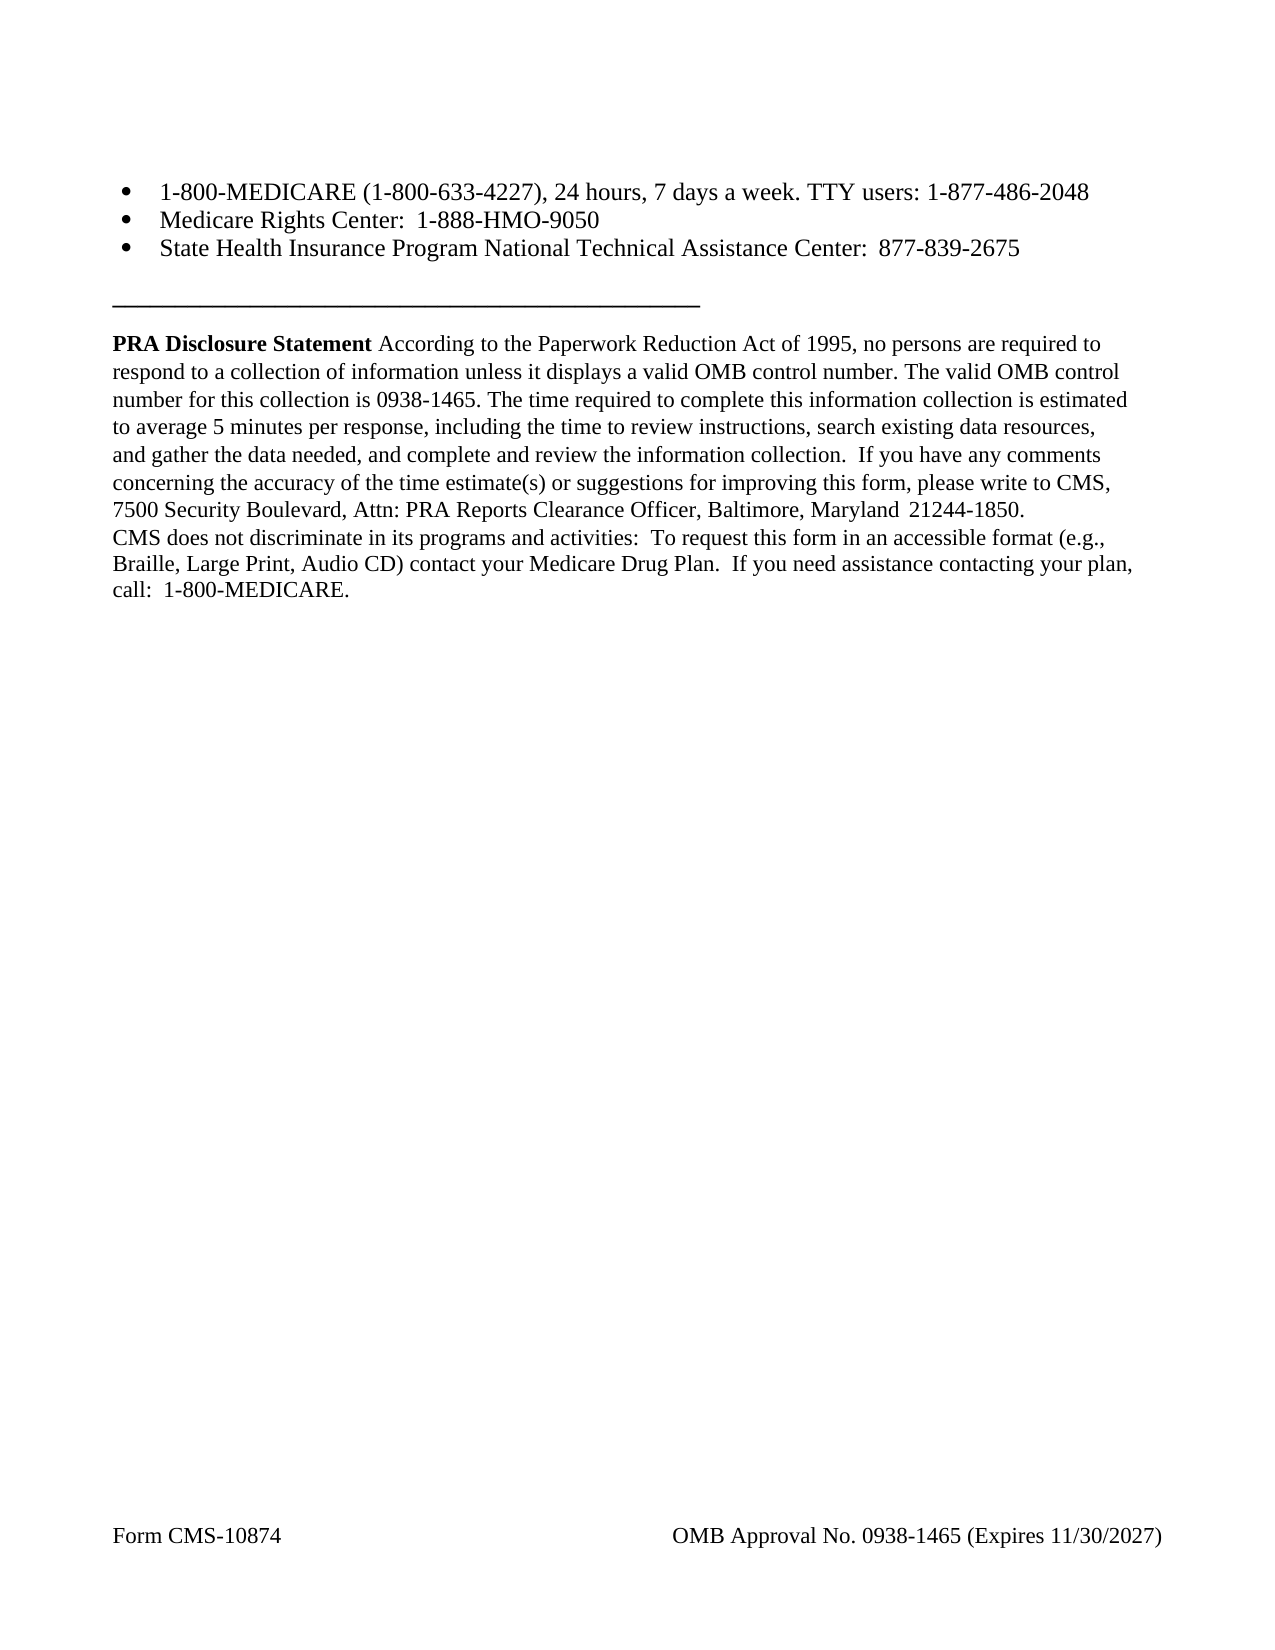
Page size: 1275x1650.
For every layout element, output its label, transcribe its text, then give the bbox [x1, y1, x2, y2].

list Medicare Rights Center: 1-888-HMO-9050 [122, 206, 1162, 234]
text CMS does not discriminate in its programs and activities: To request this form in an accessible format (e.g., Braille, Large Print, Audio CD) contact your Medicare Drug Plan. If you need assistance contacting your plan, call: 1-800-MEDICARE. [112, 524, 1162, 603]
list State Health Insurance Program National Technical Assistance Center: 877-839-2675 [122, 234, 1162, 262]
text PRA Disclosure Statement According to the Paperwork Reduction Act of 1995, no persons are required to respond to a collection of information unless it displays a valid OMB control number. The valid OMB control number for this collection is 0938-1465. The time required to complete this information collection is estimated to average 5 minutes per response, including the time to review instructions, search existing data resources, and gather the data needed, and complete and review the information collection. If you have any comments concerning the accuracy of the time estimate(s) or suggestions for improving this form, please write to CMS, 7500 Security Boulevard, Attn: PRA Reports Clearance Officer, Baltimore, Maryland 21244-1850. [112, 331, 1130, 522]
list 1-800-MEDICARE (1-800-633-4227), 24 hours, 7 days a week. TTY users: 1-877-486-2048 [122, 178, 1162, 206]
text _______________________________________________ [112, 281, 1130, 310]
